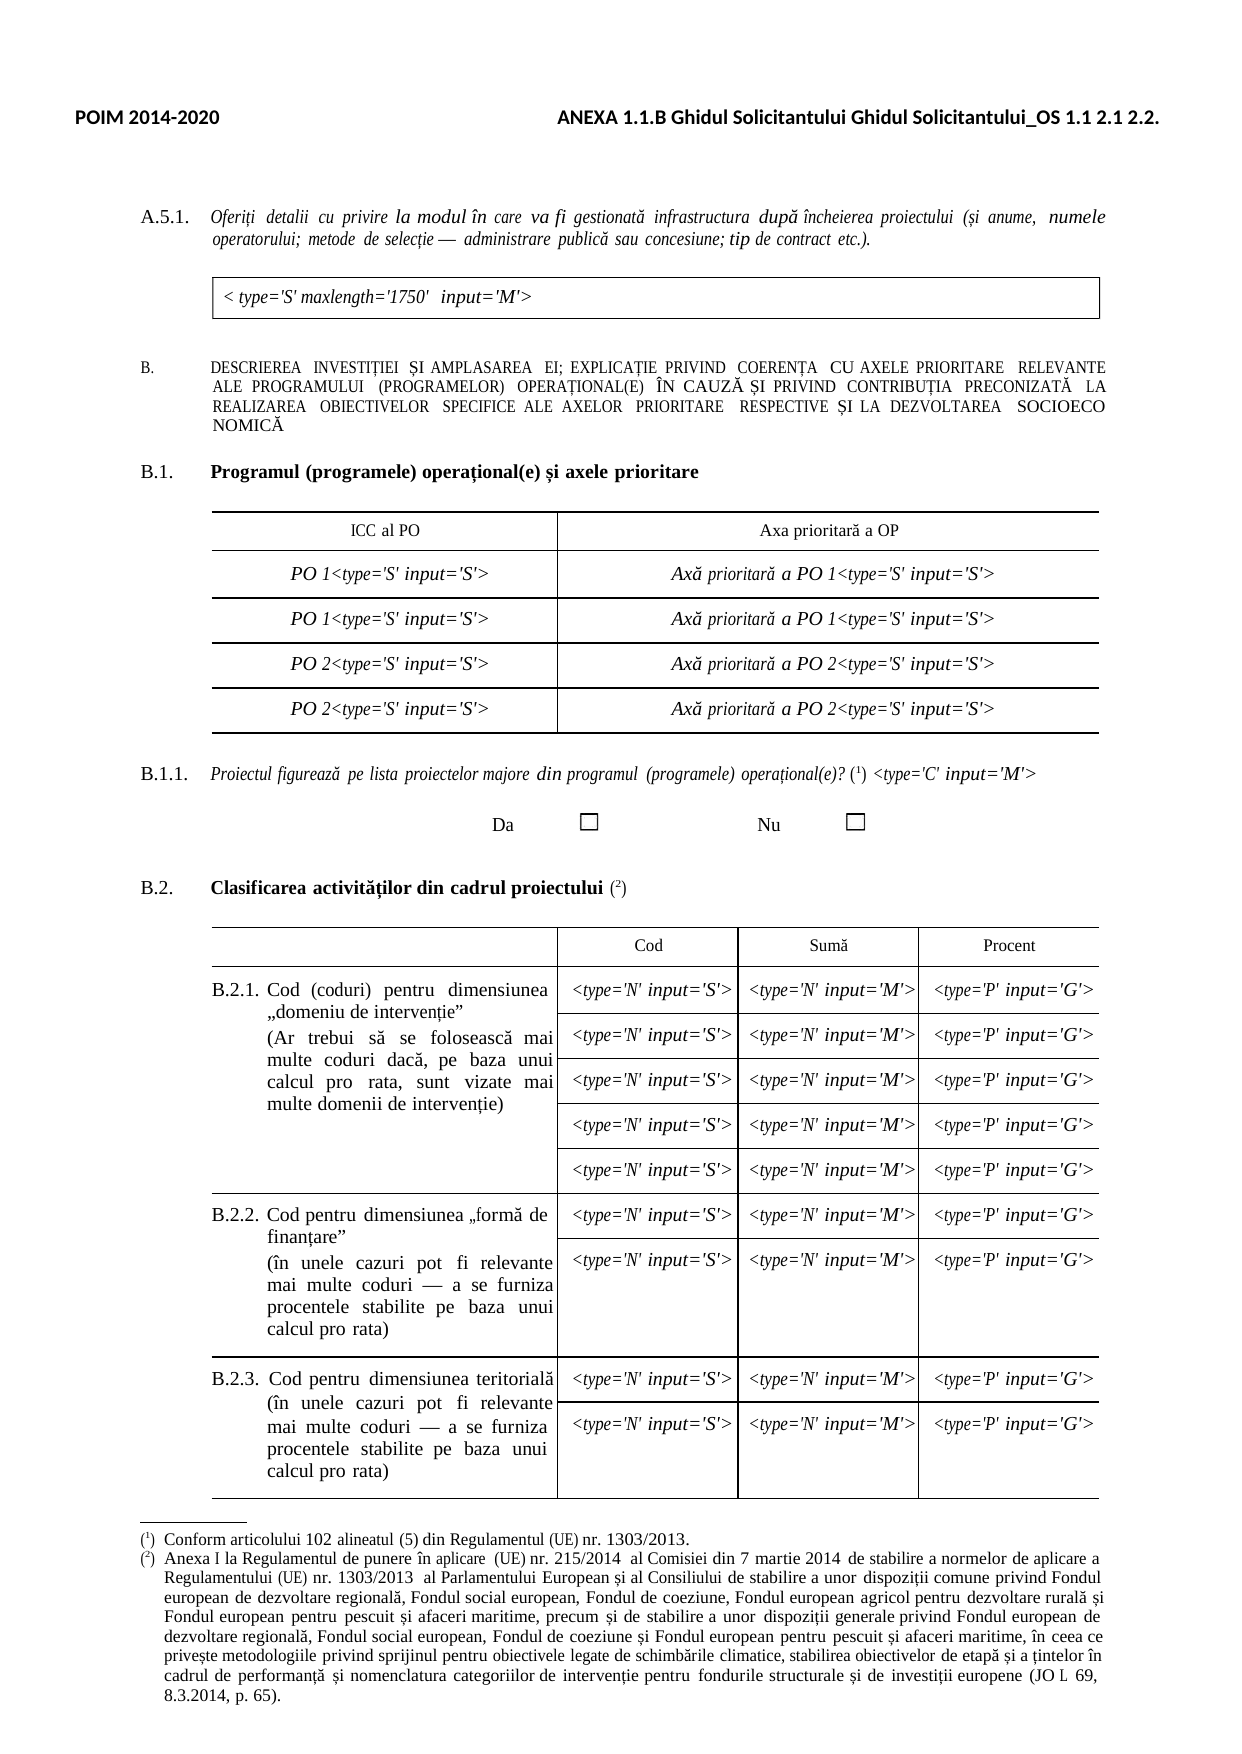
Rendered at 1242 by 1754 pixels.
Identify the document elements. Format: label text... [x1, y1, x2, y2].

text (2) Anexa I la Regulamentul de punere în aplicare (UE) nr. 215/2014 al Comisiei din 7 martie 2014 de stabilire a normelor de aplicare a [140, 1549, 1169, 1568]
table_header Cod [558, 928, 737, 966]
table_cell PO 2<type='S' input='S'> [212, 644, 557, 687]
table_cell <type='N' input='S'> [558, 1358, 737, 1401]
table_cell <type='N' input='S'> [558, 1059, 737, 1103]
table_header ICC al PO [212, 513, 557, 550]
table_cell <type='P' input='G'> [919, 1149, 1099, 1193]
table_cell Axă prioritară a PO 2<type='S' input='S'> [558, 689, 1099, 732]
table_cell <type='N' input='M'> [739, 967, 918, 1013]
table_cell <type='P' input='G'> [919, 1104, 1099, 1148]
table_cell <type='N' input='S'> [558, 1239, 737, 1356]
table_cell <type='N' input='S'> [558, 1014, 737, 1058]
table_cell <type='N' input='S'> [558, 1104, 737, 1148]
table_cell <type='N' input='S'> [558, 967, 737, 1013]
text A.5.1. Oferiți detalii cu privire la modul în care va fi gestionată infrastructura după încheierea proiectului (și anume, numele operatorului; metode de selecție — administrare publică sau concesiune; tip de contract etc.). [140, 206, 1107, 249]
text Da Nu [492, 813, 1169, 836]
table_cell <type='N' input='M'> [739, 1149, 918, 1193]
table_cell Axă prioritară a PO 2<type='S' input='S'> [558, 644, 1099, 687]
table_header Procent [919, 928, 1099, 966]
table_cell <type='P' input='G'> [919, 1194, 1099, 1238]
table_cell B.2.3. Cod pentru dimensiunea teritorială (în unele cazuri pot fi relevante mai multe coduri — a se furniza procentele stabilite pe baza unui calcul pro rata) [212, 1358, 557, 1498]
table_cell <type='P' input='G'> [919, 1403, 1099, 1498]
table_cell PO 1<type='S' input='S'> [212, 551, 557, 597]
table_cell PO 1<type='S' input='S'> [212, 599, 557, 642]
text B.1. Programul (programele) operațional(e) și axele prioritare [140, 461, 1169, 483]
text B.2. Clasificarea activităților din cadrul proiectului (2) [140, 877, 1169, 899]
table_cell <type='N' input='S'> [558, 1403, 737, 1498]
table_cell Axă prioritară a PO 1<type='S' input='S'> [558, 551, 1099, 597]
table_cell <type='N' input='M'> [739, 1358, 918, 1401]
text Regulamentului (UE) nr. 1303/2013 al Parlamentului European și al Consiliului de stabilire a unor dispoziții comune privind Fondul european de dezvoltare regională, Fondul social european, Fondul de coeziune, Fondul european agricol pentru dezvoltare rurală și [164, 1568, 1106, 1607]
table_cell <type='P' input='G'> [919, 1059, 1099, 1103]
table_cell <type='N' input='M'> [739, 1194, 918, 1238]
table_cell <type='N' input='M'> [739, 1403, 918, 1498]
table_cell <type='N' input='S'> [558, 1149, 737, 1193]
table_header Axa prioritară a OP [558, 513, 1099, 550]
table_cell B.2.1. Cod (coduri) pentru dimensiunea „domeniu de intervenție” (Ar trebui să se folosească mai multe coduri dacă, pe baza unui calcul pro rata, sunt vizate mai multe domenii de intervenție) [212, 967, 557, 1193]
text < type='S' maxlength='1750' input='M'> [222, 285, 1169, 308]
table_header [212, 928, 557, 966]
table_cell <type='N' input='S'> [558, 1194, 737, 1238]
table_cell <type='P' input='G'> [919, 967, 1099, 1013]
table_cell <type='P' input='G'> [919, 1014, 1099, 1058]
table_cell PO 2<type='S' input='S'> [212, 689, 557, 732]
table_cell <type='N' input='M'> [739, 1104, 918, 1148]
text 8.3.2014, p. 65). [164, 1685, 1169, 1705]
text (1) Conform articolului 102 alineatul (5) din Regulamentul (UE) nr. 1303/2013. [140, 1529, 1169, 1549]
text B. DESCRIEREA INVESTIȚIEI ȘI AMPLASAREA EI; EXPLICAȚIE PRIVIND COERENȚA CU AXELE PRIORITARE RELEVANTE ALE PROGRAMULUI (PROGRAMELOR) OPERAȚIONAL(E) ÎN CAUZĂ ȘI PRIVIND CONTRIBUȚIA PRECONIZATĂ LA REALIZAREA OBIECTIVELOR SPECIFICE ALE AXELOR PRIORITARE RESPECTIVE ȘI LA DEZVOLTAREA SOCIOECO­ NOMICĂ [140, 358, 1107, 435]
table_cell Axă prioritară a PO 1<type='S' input='S'> [558, 599, 1099, 642]
picture [579, 813, 599, 831]
text privește metodologiile privind sprijinul pentru obiectivele legate de schimbările climatice, stabilirea obiectivelor de etapă și a țintelor în cadrul de performanță și nomenclatura categoriilor de intervenție pentru fondurile structurale și de investiții europene (JO L 69, [164, 1646, 1106, 1685]
table_cell B.2.2. Cod pentru dimensiunea „formă de finanțare” (în unele cazuri pot fi relevante mai multe coduri — a se furniza procentele stabilite pe baza unui calcul pro rata) [212, 1194, 557, 1356]
table_cell <type='N' input='M'> [739, 1239, 918, 1356]
picture [845, 813, 866, 831]
text Fondul european pentru pescuit și afaceri maritime, precum și de stabilire a unor dispoziții generale privind Fondul european de dezvoltare regională, Fondul social european, Fondul de coeziune și Fondul european pentru pescuit și afaceri maritime, în ceea ce [164, 1607, 1107, 1646]
table_cell <type='P' input='G'> [919, 1358, 1099, 1401]
table_cell <type='N' input='M'> [739, 1014, 918, 1058]
table_header Sumă [739, 928, 918, 966]
text B.1.1. Proiectul figurează pe lista proiectelor majore din programul (programele) operațional(e)? (1) <type='C' input='M'> [140, 762, 1169, 785]
table_cell <type='P' input='G'> [919, 1239, 1099, 1356]
table_cell <type='N' input='M'> [739, 1059, 918, 1103]
